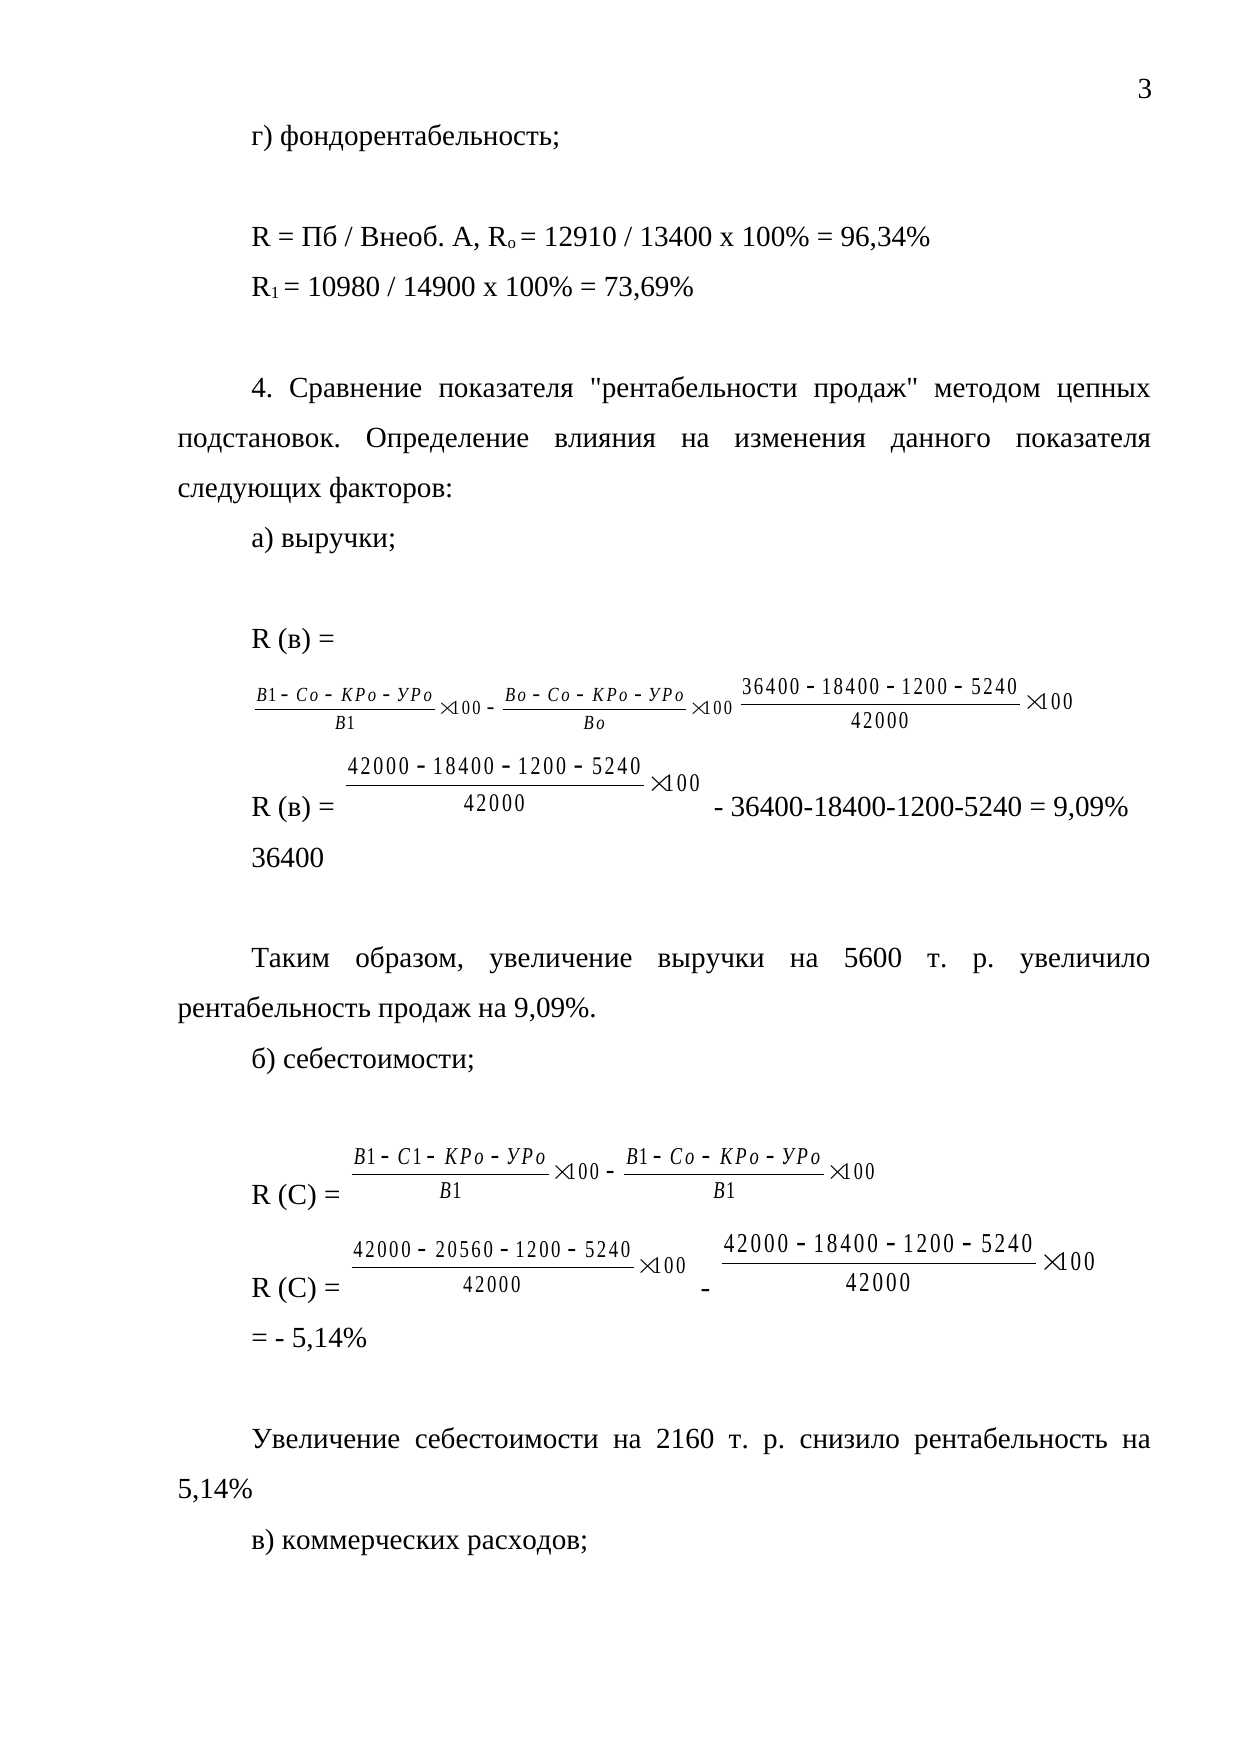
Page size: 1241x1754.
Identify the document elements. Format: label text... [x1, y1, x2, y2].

text = - 5,14% [177, 1321, 1152, 1354]
text R (в) = - 36400-18400-1200-5240 = 9,09% [177, 751, 1152, 823]
text R (С) = - [177, 1227, 1152, 1304]
text 4. Сравнение показателя "рентабельности продаж" методом цепных подстановок. Определение влияния на изменения данного показателя следующих факторов: [177, 370, 1152, 504]
text R (С) = [177, 1142, 1152, 1210]
text 36400 [177, 840, 1152, 873]
text R1 = 10980 / 14900 х 100% = 73,69% [177, 269, 1152, 303]
text R (в) = [177, 621, 1152, 655]
text а) выручки; [177, 521, 1152, 554]
text б) себестоимости; [177, 1041, 1152, 1074]
text R = Пб / Внеоб. А, Rо = 12910 / 13400 х 100% = 96,34% [177, 219, 1152, 252]
text г) фондорентабельность; [177, 118, 1152, 152]
text Увеличение себестоимости на 2160 т. р. снизило рентабельность на 5,14% [177, 1421, 1152, 1505]
text Таким образом, увеличение выручки на 5600 т. р. увеличило рентабельность продаж на 9,09%. [177, 940, 1152, 1024]
text в) коммерческих расходов; [177, 1522, 1152, 1555]
